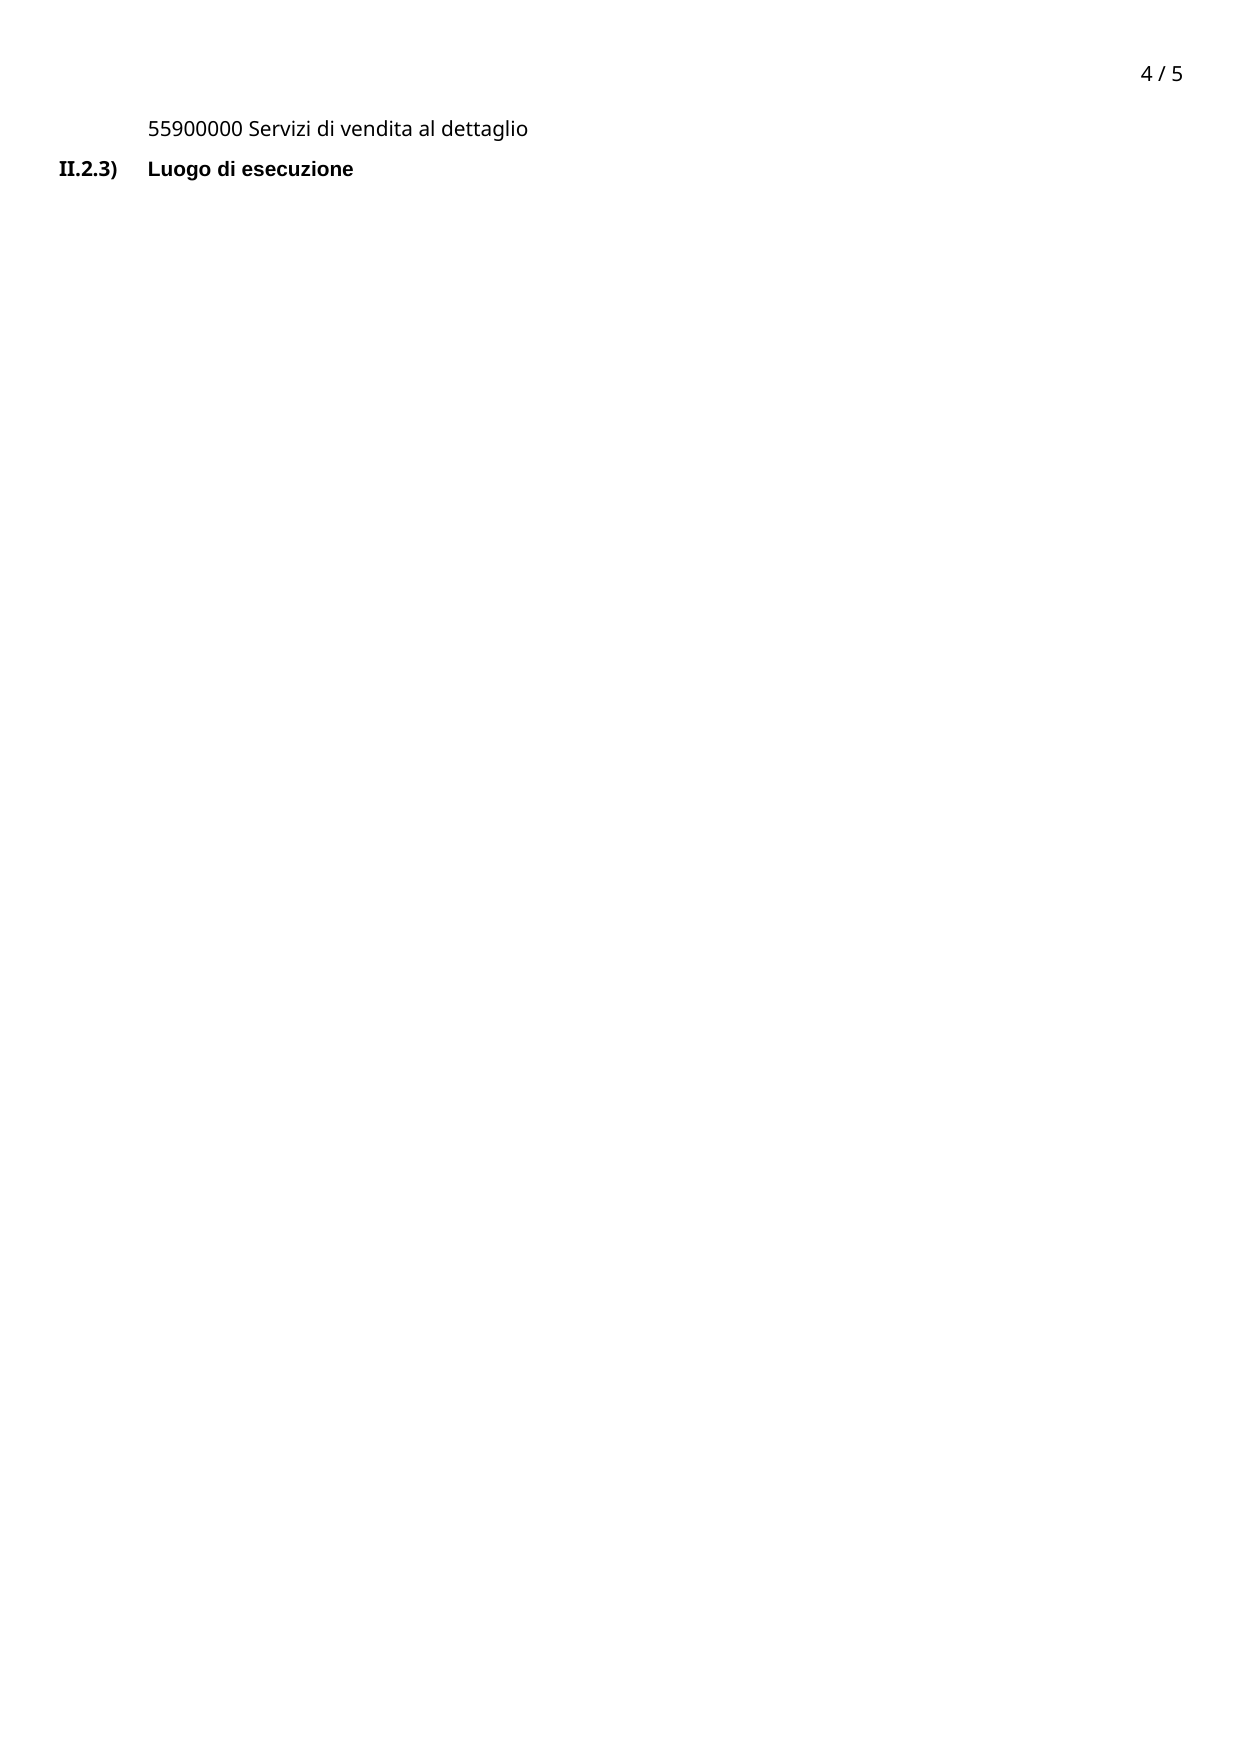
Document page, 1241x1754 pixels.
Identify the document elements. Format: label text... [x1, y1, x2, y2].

subtitle Luogo di esecuzione [59, 154, 1194, 183]
text 55900000 Servizi di vendita al dettaglio [148, 114, 1194, 143]
